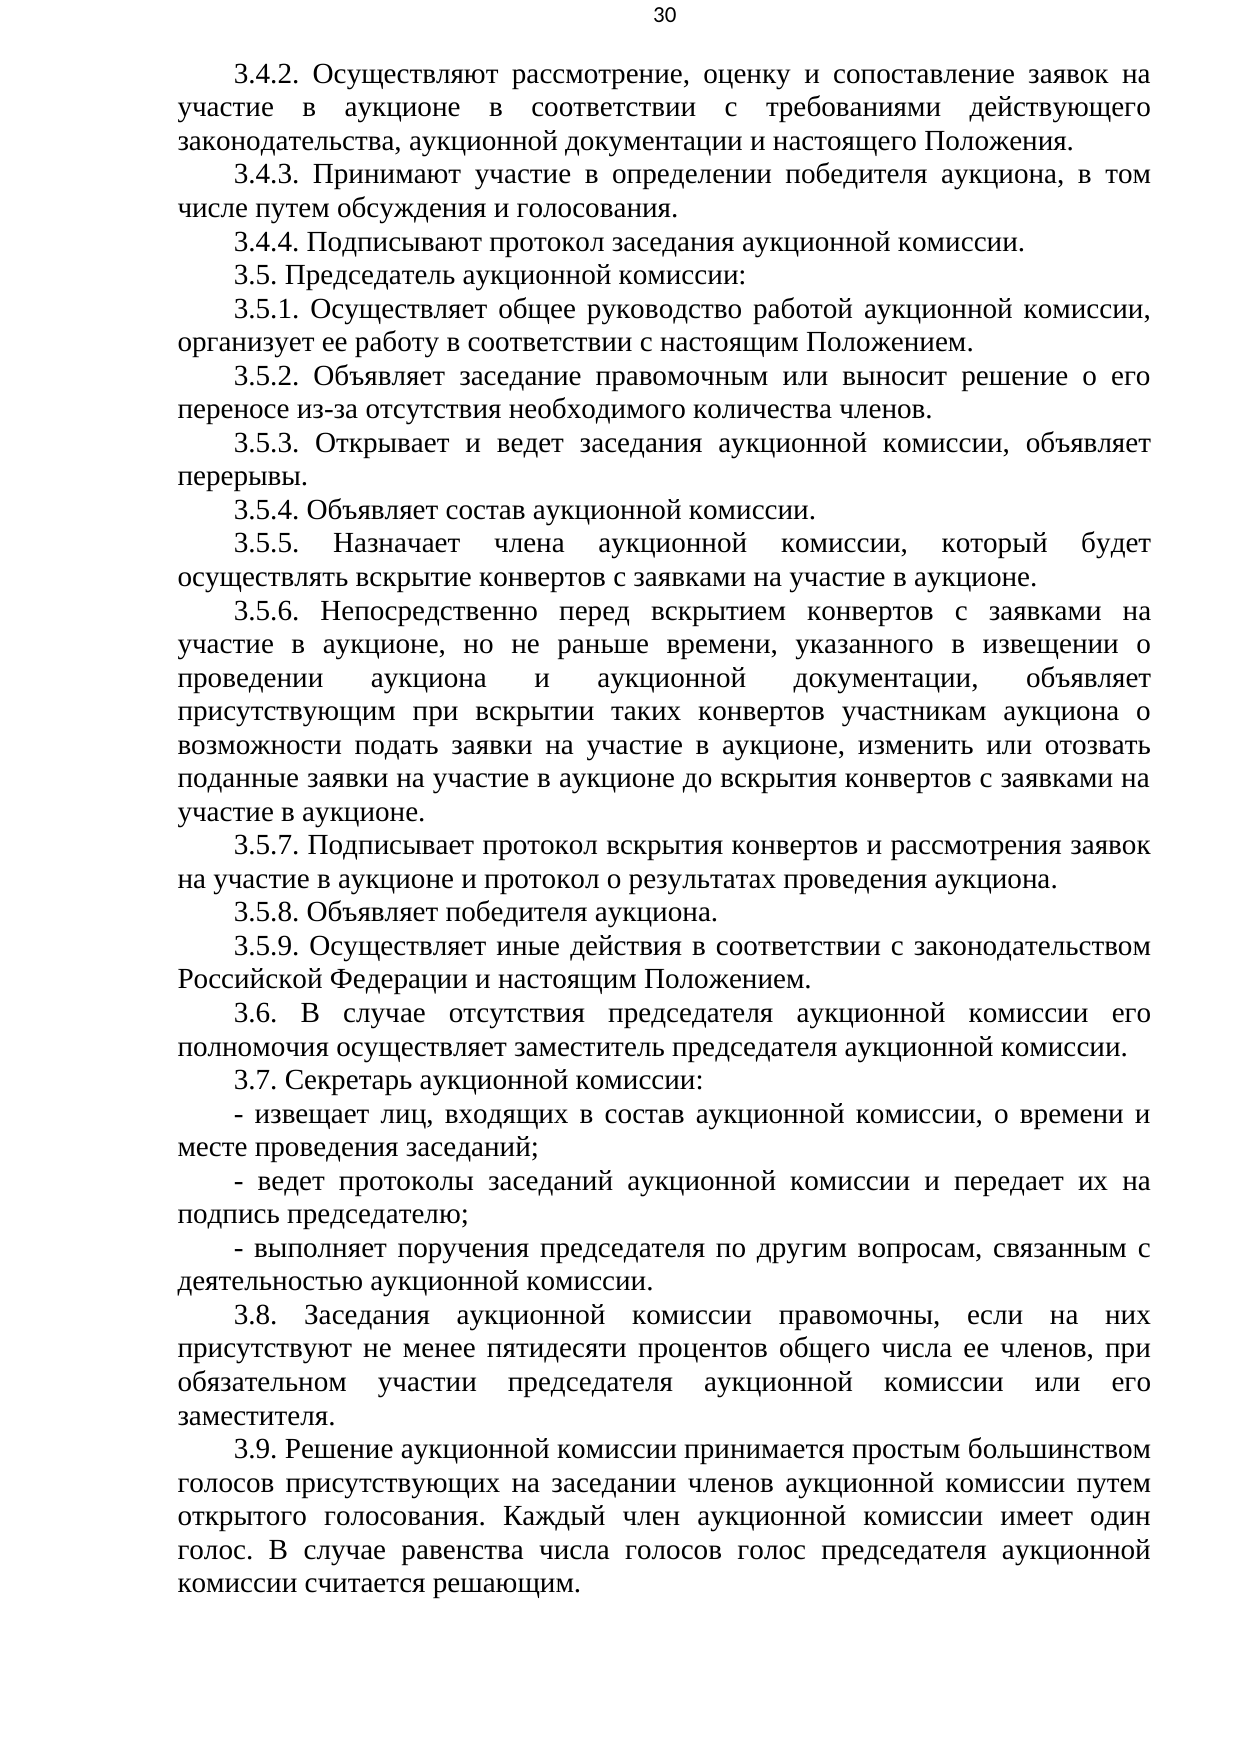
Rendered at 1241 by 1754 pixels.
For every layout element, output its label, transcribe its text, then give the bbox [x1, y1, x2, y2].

text 3.5.1. Осуществляет общее руководство работой аукционной комиссии, организует ее работу в соответствии с настоящим Положением. [177, 291, 1152, 358]
text 3.5. Председатель аукционной комиссии: [177, 257, 1152, 291]
text 3.5.2. Объявляет заседание правомочным или выносит решение о его переносе из-за отсутствия необходимого количества членов. [177, 358, 1152, 425]
text 3.5.6. Непосредственно перед вскрытием конвертов с заявками на участие в аукционе, но не раньше времени, указанного в извещении о проведении аукциона и аукционной документации, объявляет присутствующим при вскрытии таких конвертов участникам аукциона о возможности подать заявки на участие в аукционе, изменить или отозвать поданные заявки на участие в аукционе до вскрытия конвертов с заявками на участие в аукционе. [177, 593, 1152, 827]
text 3.5.7. Подписывает протокол вскрытия конвертов и рассмотрения заявок на участие в аукционе и протокол о результатах проведения аукциона. [177, 827, 1152, 894]
text 3.8. Заседания аукционной комиссии правомочны, если на них присутствуют не менее пятидесяти процентов общего числа ее членов, при обязательном участии председателя аукционной комиссии или его заместителя. [177, 1297, 1152, 1431]
text 3.5.3. Открывает и ведет заседания аукционной комиссии, объявляет перерывы. [177, 425, 1152, 492]
text 3.5.5. Назначает члена аукционной комиссии, который будет осуществлять вскрытие конвертов с заявками на участие в аукционе. [177, 526, 1152, 593]
text 3.5.8. Объявляет победителя аукциона. [177, 894, 1152, 928]
text 3.4.4. Подписывают протокол заседания аукционной комиссии. [177, 224, 1152, 257]
text 3.4.3. Принимают участие в определении победителя аукциона, в том числе путем обсуждения и голосования. [177, 157, 1152, 224]
text 3.6. В случае отсутствия председателя аукционной комиссии его полномочия осуществляет заместитель председателя аукционной комиссии. [177, 995, 1152, 1062]
text - извещает лиц, входящих в состав аукционной комиссии, о времени и месте проведения заседаний; [177, 1096, 1152, 1163]
text 3.5.9. Осуществляет иные действия в соответствии с законодательством Российской Федерации и настоящим Положением. [177, 928, 1152, 995]
text 3.7. Секретарь аукционной комиссии: [177, 1062, 1152, 1096]
text - выполняет поручения председателя по другим вопросам, связанным с деятельностью аукционной комиссии. [177, 1230, 1152, 1297]
text 3.4.2. Осуществляют рассмотрение, оценку и сопоставление заявок на участие в аукционе в соответствии с требованиями действующего законодательства, аукционной документации и настоящего Положения. [177, 56, 1152, 157]
text 3.9. Решение аукционной комиссии принимается простым большинством голосов присутствующих на заседании членов аукционной комиссии путем открытого голосования. Каждый член аукционной комиссии имеет один голос. В случае равенства числа голосов голос председателя аукционной комиссии считается решающим. [177, 1431, 1152, 1599]
text 3.5.4. Объявляет состав аукционной комиссии. [177, 492, 1152, 526]
text - ведет протоколы заседаний аукционной комиссии и передает их на подпись председателю; [177, 1163, 1152, 1230]
